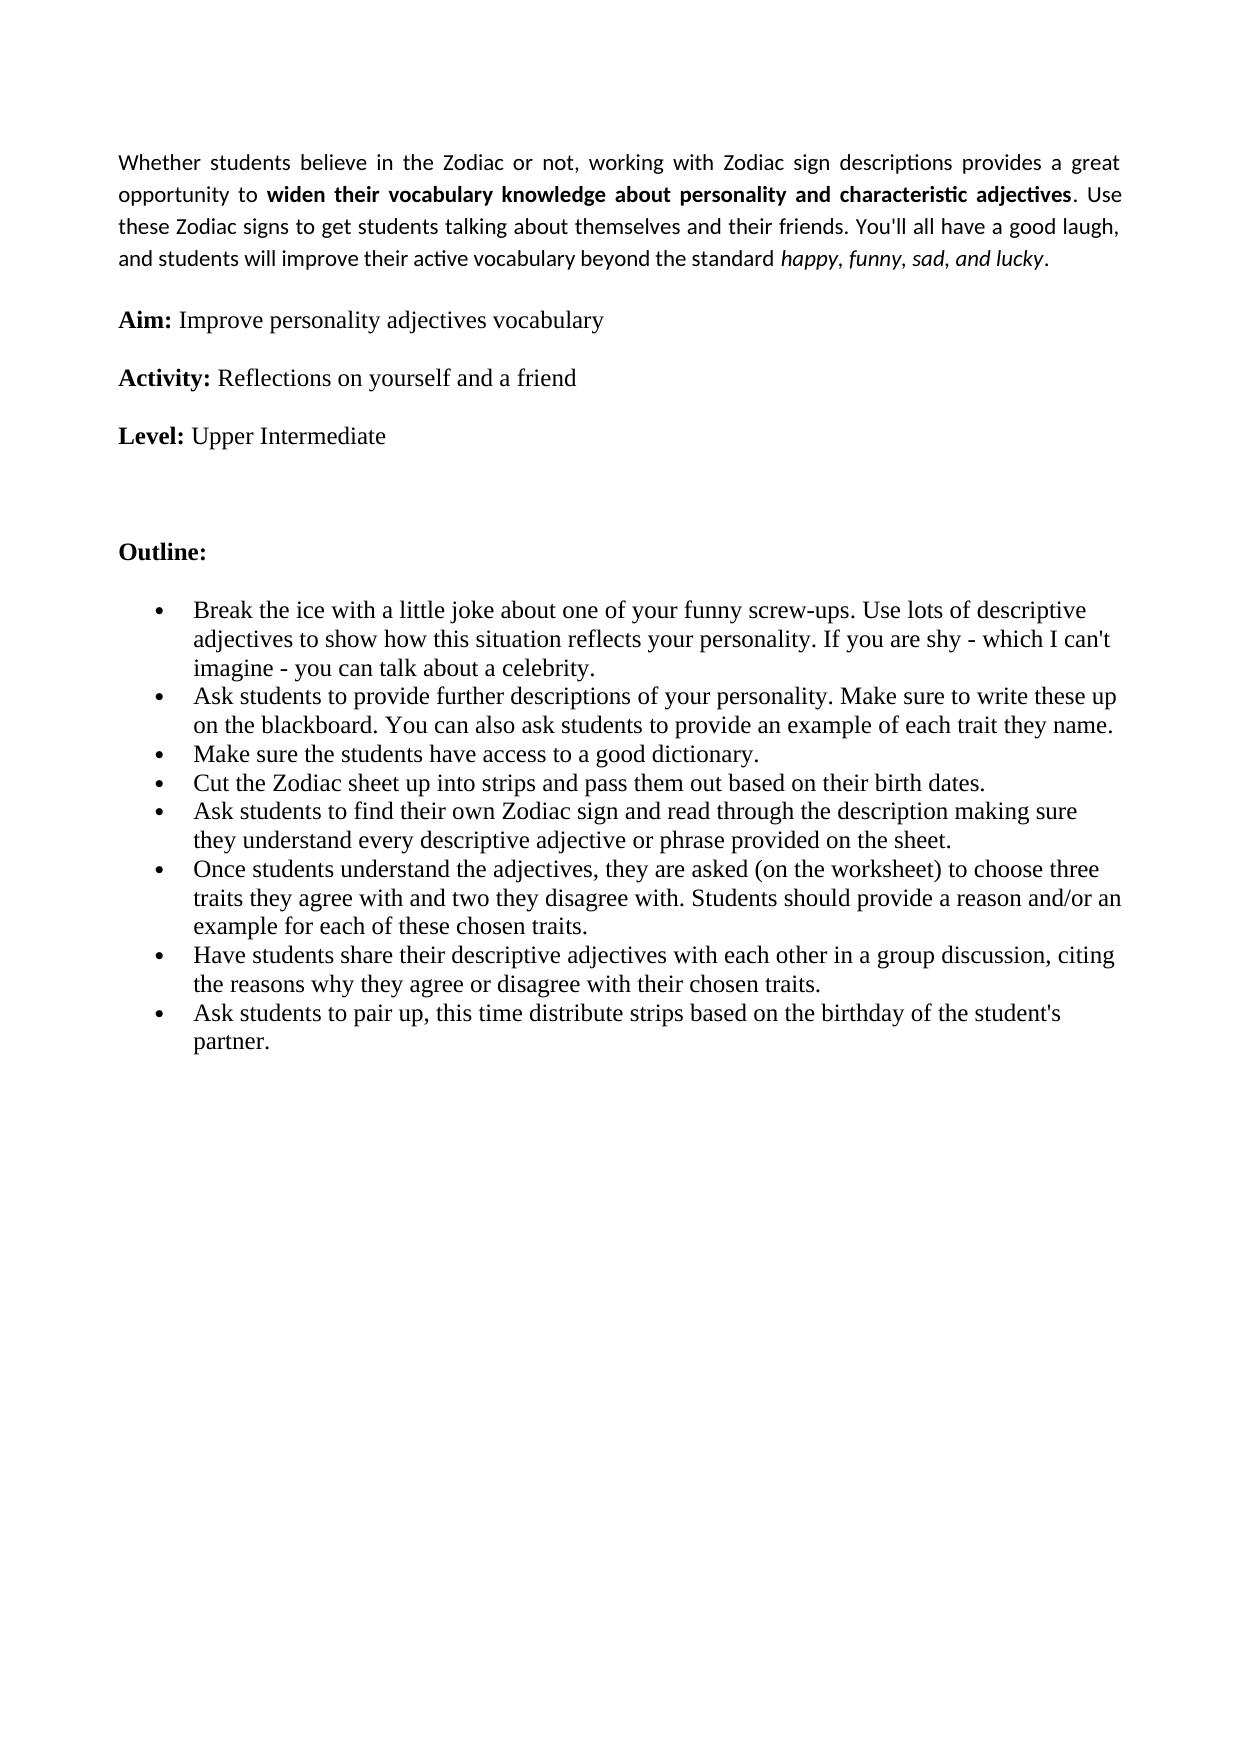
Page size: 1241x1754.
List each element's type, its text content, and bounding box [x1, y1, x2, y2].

list Break the ice with a little joke about one of your funny screw-ups. Use lots of descriptive adjectives to show how this situation reflects your personality. If you are shy - which I can't imagine - you can talk about a celebrity. [156, 595, 1122, 681]
list Make sure the students have access to a good dictionary. [156, 739, 1122, 768]
text Aim: Improve personality adjectives vocabulary [118, 306, 1122, 334]
list Have students share their descriptive adjectives with each other in a group discussion, citing the reasons why they agree or disagree with their chosen traits. [156, 940, 1122, 998]
list Ask students to pair up, this time distribute strips based on the birthday of the student's partner. [156, 998, 1122, 1055]
text Level: Upper Intermediate [118, 421, 1122, 450]
text Outline: [118, 537, 1122, 566]
text Whether students believe in the Zodiac or not, working with Zodiac sign descriptions provides a great opportunity to widen their vocabulary knowledge about personality and characteristic adjectives. Use these Zodiac signs to get students talking about themselves and their friends. You'll all have a good laugh, and students will improve their active vocabulary beyond the standard happy, funny, sad, and lucky. [118, 148, 1122, 272]
text Activity: Reflections on yourself and a friend [118, 363, 1122, 392]
list Ask students to provide further descriptions of your personality. Make sure to write these up on the blackboard. You can also ask students to provide an example of each trait they name. [156, 681, 1122, 739]
list Once students understand the adjectives, they are asked (on the worksheet) to choose three traits they agree with and two they disagree with. Students should provide a reason and/or an example for each of these chosen traits. [156, 854, 1122, 940]
list Ask students to find their own Zodiac sign and read through the description making sure they understand every descriptive adjective or phrase provided on the sheet. [156, 796, 1122, 854]
list Cut the Zodiac sheet up into strips and pass them out based on their birth dates. [156, 768, 1122, 796]
